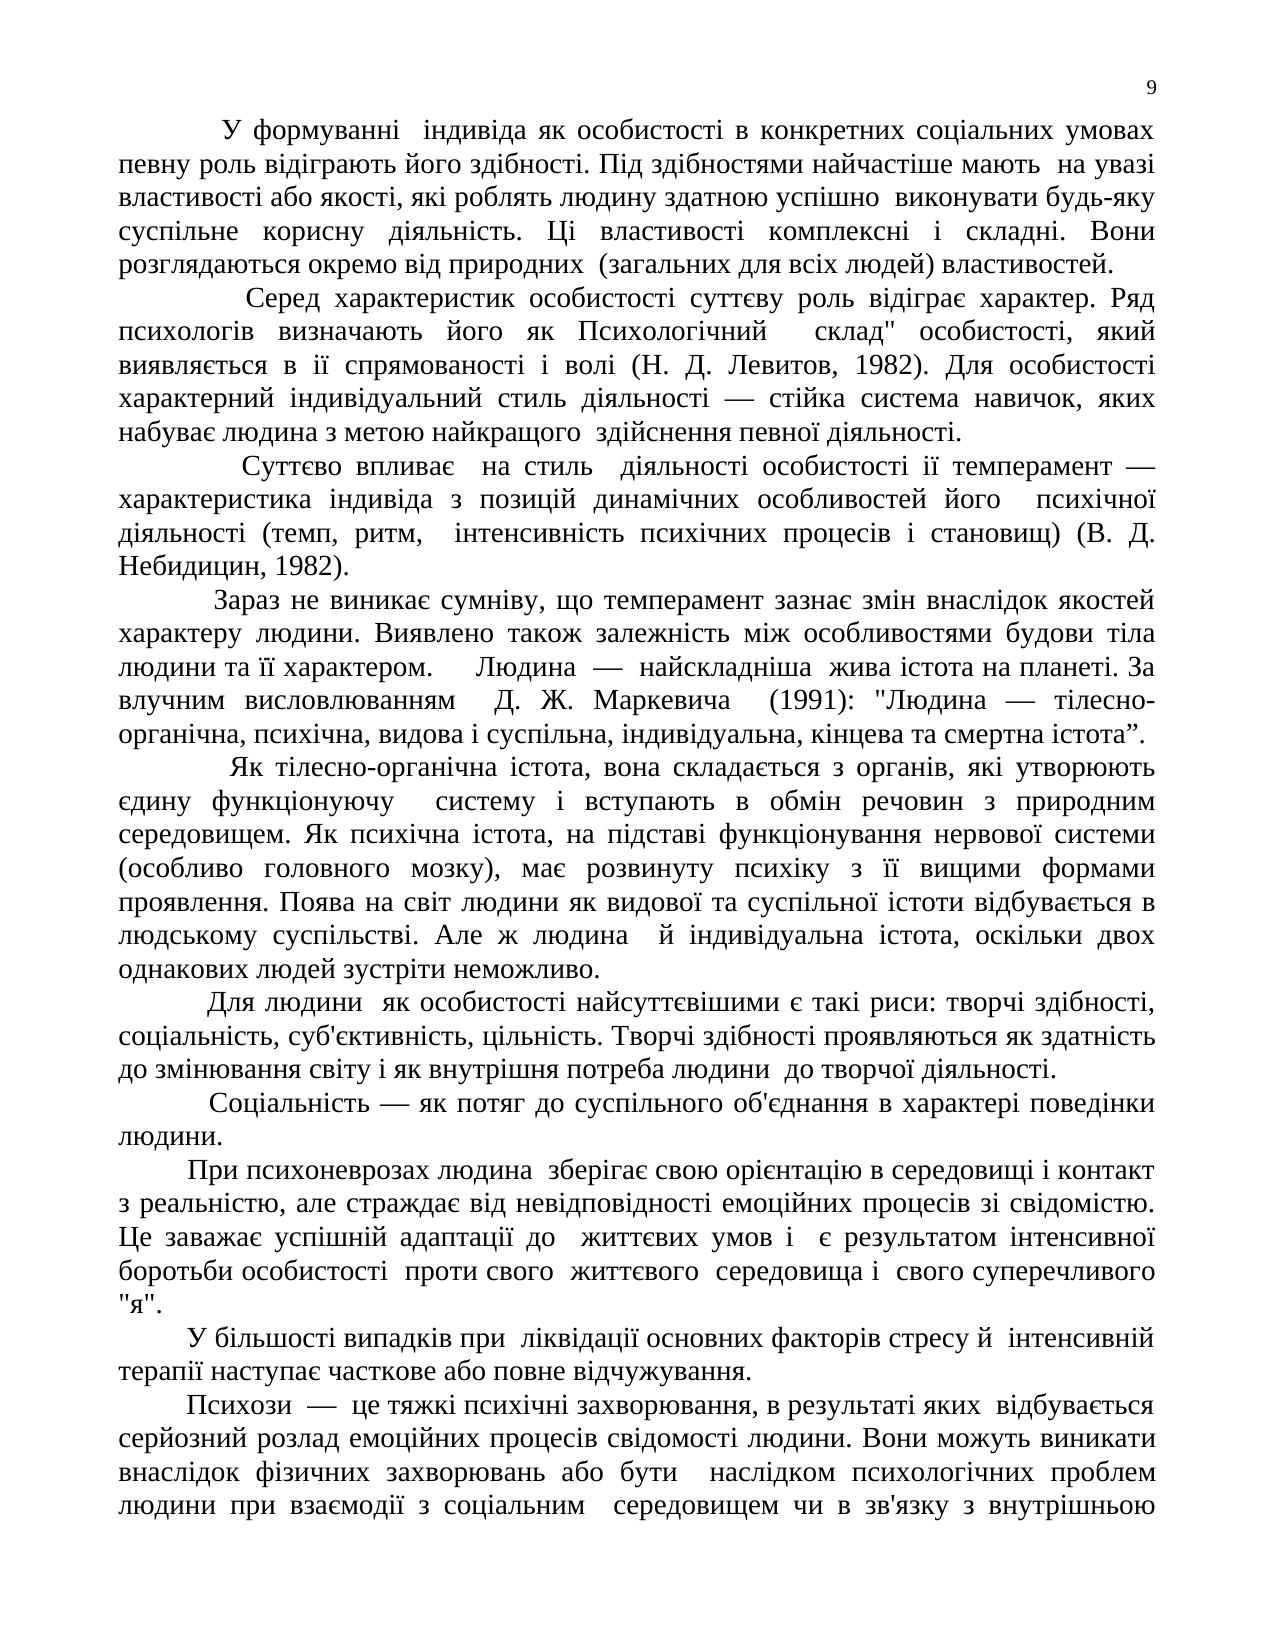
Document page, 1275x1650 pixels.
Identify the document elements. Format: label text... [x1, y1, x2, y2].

text Для людини як особистості найсуттєвішими є такі риси: творчі здібності, соціальність, суб'єктивність, цільність. Творчі здібності проявляються як здатність до змінювання світу і як внутрішня потреба людини до творчої діяльності. [118, 984, 1157, 1085]
text Як тілесно-органічна істота, вона складається з органів, які утворюють єдину функціонуючу систему і вступають в обмін речовин з природним середовищем. Як психічна істота, на підставі функціонування нервової системи (особливо головного мозку), має розвинуту психіку з її вищими формами проявлення. Поява на світ людини як видової та суспільної істоти відбувається в людському суспільстві. Але ж людина й індивідуальна істота, оскільки двох однакових людей зустріти неможливо. [118, 749, 1157, 984]
text При психоневрозах людина зберігає свою орієнтацію в середовищі і контакт з реальністю, але страждає від невідповідності емоційних процесів зі свідомістю. Це заважає успішній адаптації до життєвих умов і є результатом інтенсивної боротьби особистості проти свого життєвого середовища і свого суперечливого "я". У більшості випадків при ліквідації основних факторів стресу й інтенсивній терапії наступає часткове або повне відчужування. [118, 1152, 1157, 1387]
text Серед характеристик особистості суттєву роль відіграє характер. Ряд психологів визначають його як Психологічний склад" особистості, який виявляється в ії спрямованості і волі (Н. Д. Левитов, 1982). Для особистості характерний індивідуальний стиль діяльності — стійка система навичок, яких набуває людина з метою найкращого здійснення певної діяльності. [118, 280, 1157, 448]
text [118, 1387, 1157, 1521]
text У формуванні індивіда як особистості в конкретних соціальних умовах певну роль відіграють його здібності. Під здібностями найчастіше мають на увазі властивості або якості, які роблять людину здатною успішно виконувати будь-яку суспільне корисну діяльність. Ці властивості комплексні і складні. Вони розглядаються окремо від природних (загальних для всіх людей) властивостей. [118, 112, 1157, 280]
text Соціальність — як потяг до суспільного об'єднання в характері поведінки людини. [118, 1085, 1157, 1152]
text Суттєво впливає на стиль діяльності особистості ії темперамент — характеристика індивіда з позицій динамічних особливостей його психічної діяльності (темп, ритм, інтенсивність психічних процесів і становищ) (В. Д. Небидицин, 1982). [118, 448, 1157, 582]
text Зараз не виникає сумніву, що темперамент зазнає змін внаслідок якостей характеру людини. Виявлено також залежність між особливостями будови тіла людини та її характером. Людина — найскладніша жива істота на планеті. За влучним висловлюванням Д. Ж. Маркевича (1991): "Людина — тілесно-органічна, психічна, видова і суспільна, індивідуальна, кінцева та смертна істота”. [118, 582, 1157, 749]
